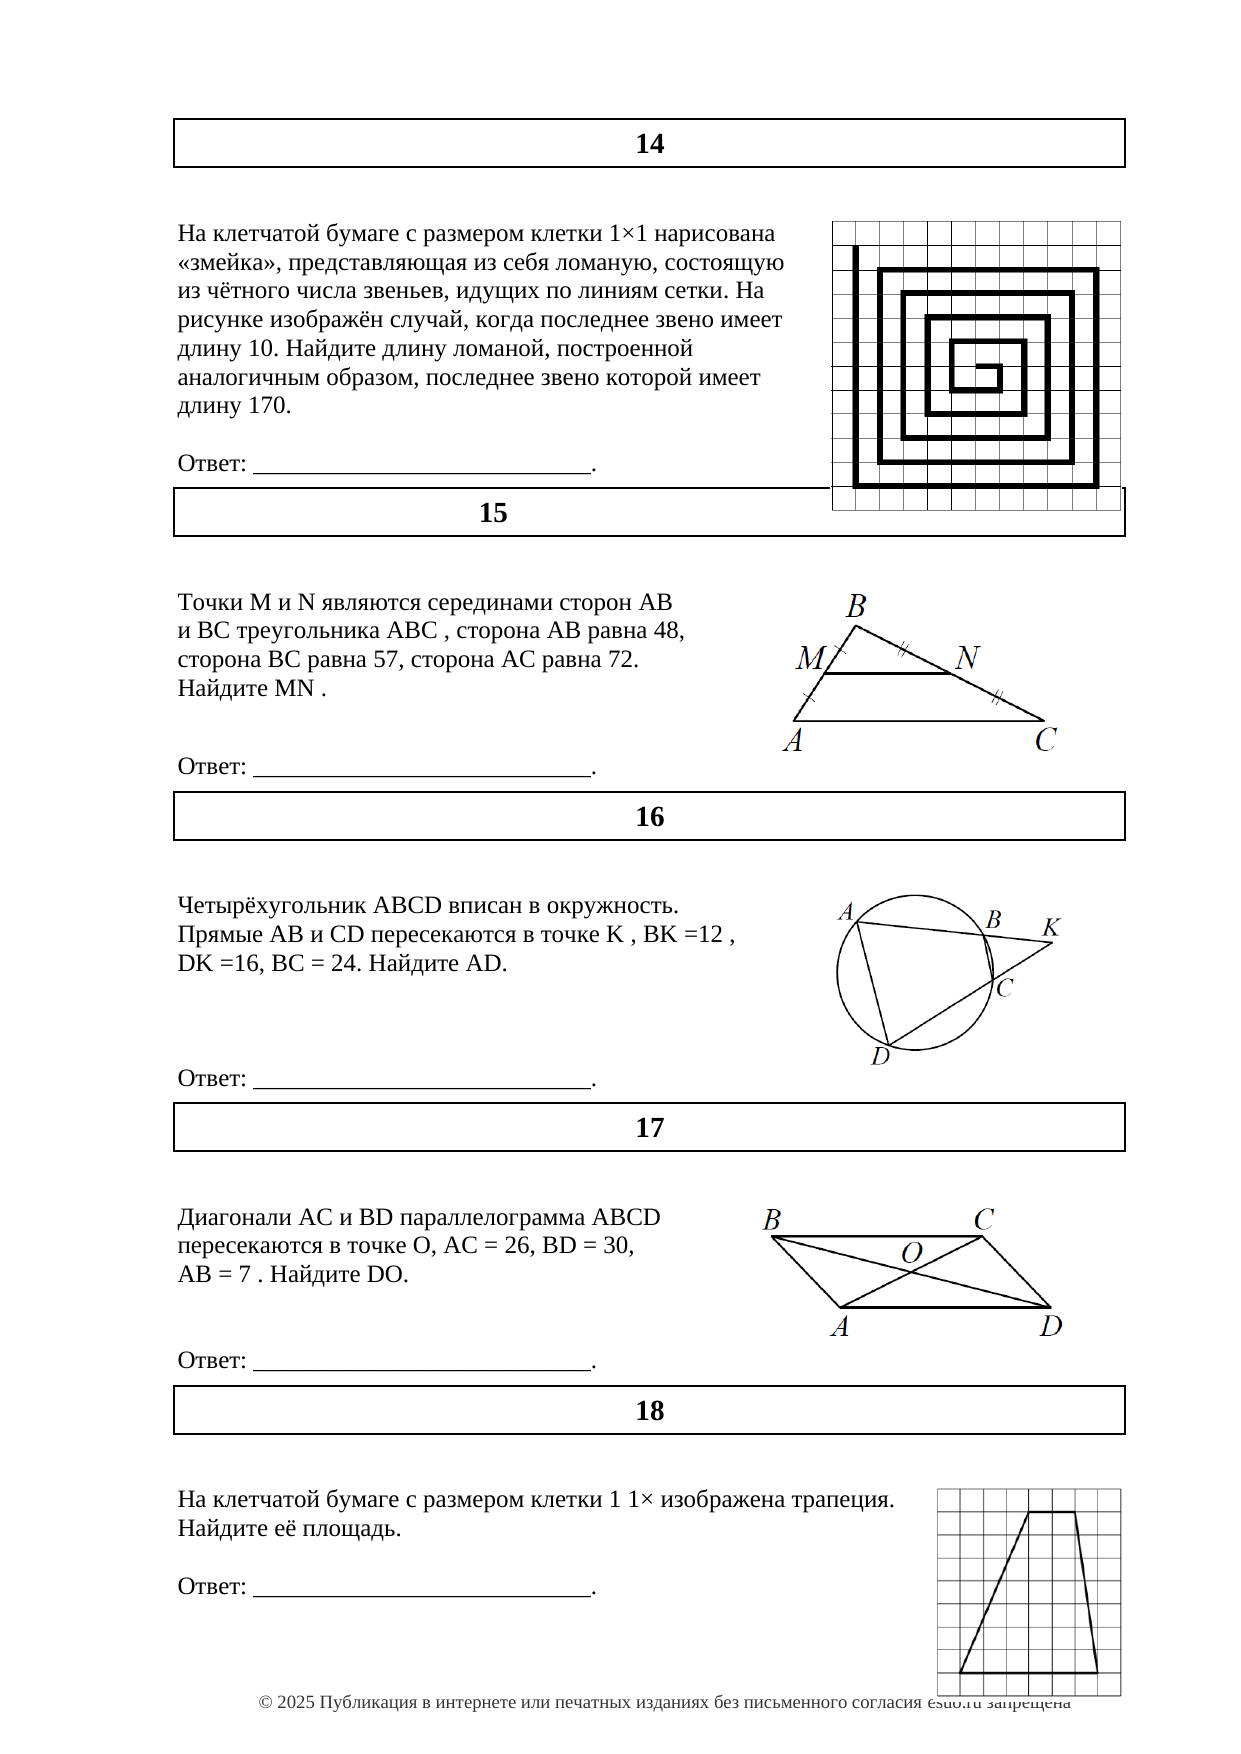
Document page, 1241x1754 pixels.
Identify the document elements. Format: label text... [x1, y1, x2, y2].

subtitle 18 [175, 1387, 1124, 1433]
picture [772, 890, 1123, 1078]
picture [709, 586, 1123, 775]
subtitle 17 [175, 1104, 1124, 1150]
subtitle 16 [175, 793, 1124, 839]
subtitle 14 [175, 120, 1124, 166]
text На клетчатой бумаге с размером клетки 1×1 нарисована «змейка», представляющая из себя ломаную, состоящую из чётного числа звеньев, идущих по линиям сетки. На рисунке изображён случай, когда последнее звено имеет длину 10. Найдите длину ломаной, построенной аналогичным образом, последнее звено которой имеет длину 170. Ответ: ___________________________. [177, 218, 829, 477]
picture [829, 217, 1123, 515]
picture [933, 1484, 1123, 1702]
text На клетчатой бумаге с размером клетки 1 1× изображена трапеция. Найдите её площадь. Ответ: ___________________________. [177, 1484, 933, 1599]
subtitle 15 [175, 489, 1124, 535]
text Точки M и N являются серединами сторон AB и BC треугольника ABC , сторона AB равна 48, сторона BC равна 57, сторона AC равна 72. Найдите MN . [177, 587, 709, 702]
text Ответ: ___________________________. [177, 751, 1122, 780]
picture [722, 1201, 1123, 1355]
